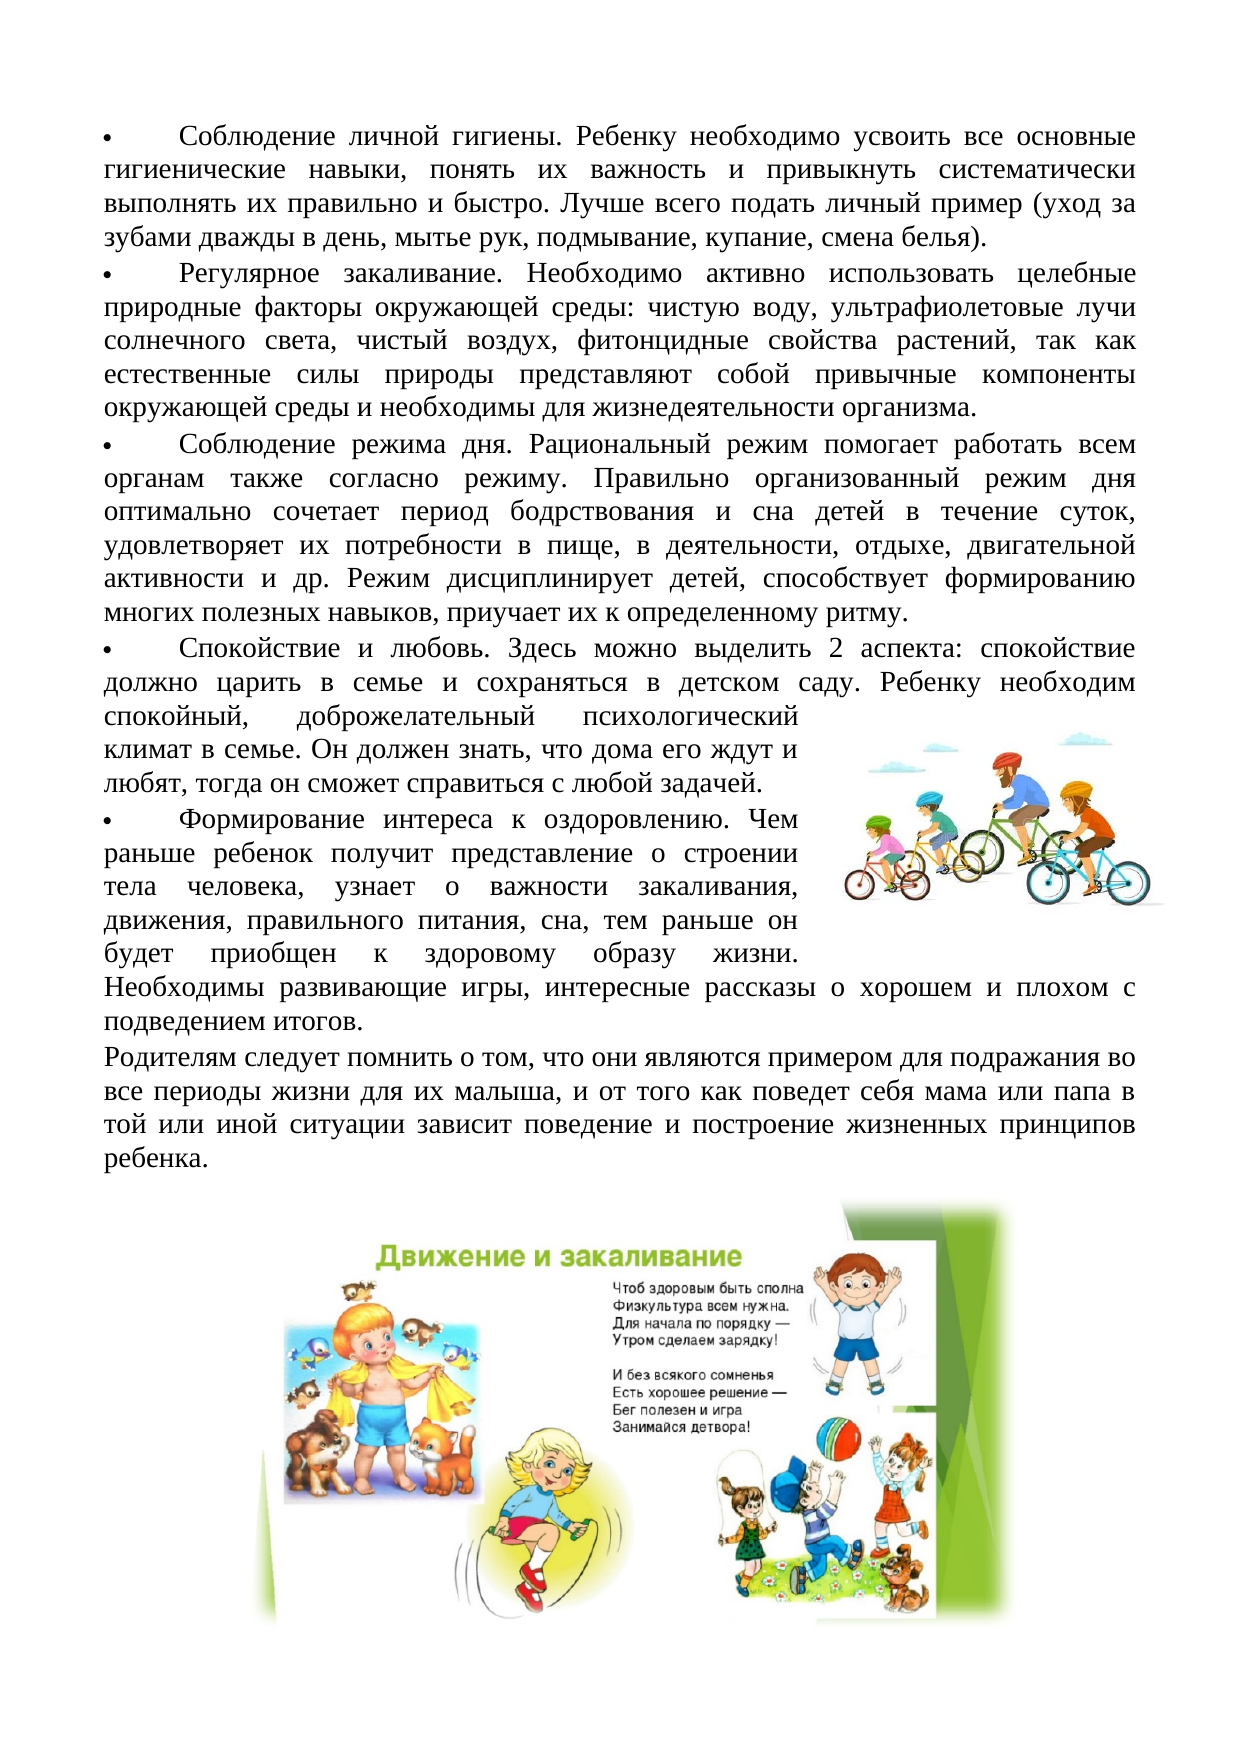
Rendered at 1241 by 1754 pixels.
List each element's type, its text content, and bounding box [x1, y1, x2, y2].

text Родителям следует помнить о том, что они являются примером для подражания во все периоды жизни для их малыша, и от того как поведет себя мама или папа в той или иной ситуации зависит поведение и построение жизненных принципов ребенка. [103, 1039, 1137, 1173]
list Регулярное закаливание. Необходимо активно использовать целебные природные факторы окружающей среды: чистую воду, ультрафиолетовые лучи солнечного света, чистый воздух, фитонцидные свойства растений, так как естественные силы природы представляют собой привычные компоненты окружающей среды и необходимы для жизнедеятельности организма. [103, 255, 1137, 423]
list Спокойствие и любовь. Здесь можно выделить 2 аспекта: спокойствие должно царить в семье и сохраняться в детском саду. Ребенку необходим спокойный, доброжелательный психологический климат в семье. Он должен знать, что дома его ждут и любят, тогда он сможет справиться с любой задачей. [103, 631, 1137, 798]
list Соблюдение личной гигиены. Ребенку необходимо усвоить все основные гигиенические навыки, понять их важность и привыкнуть систематически выполнять их правильно и быстро. Лучше всего подать личный пример (уход за зубами дважды в день, мытье рук, подмывание, купание, смена белья). [103, 118, 1137, 252]
picture [278, 1225, 989, 1600]
list Формирование интереса к оздоровлению. Чем раньше ребенок получит представление о строении тела человека, узнает о важности закаливания, движения, правильного питания, сна, тем раньше он будет приобщен к здоровому образу жизни. Необходимы развивающие игры, интересные рассказы о хорошем и плохом с подведением итогов. [103, 801, 1137, 1036]
picture [817, 703, 1175, 952]
list Соблюдение режима дня. Рациональный режим помогает работать всем органам также согласно режиму. Правильно организованный режим дня оптимально сочетает период бодрствования и сна детей в течение суток, удовлетворяет их потребности в пище, в деятельности, отдыхе, двигательной активности и др. Режим дисциплинирует детей, способствует формированию многих полезных навыков, приучает их к определенному ритму. [103, 426, 1137, 627]
